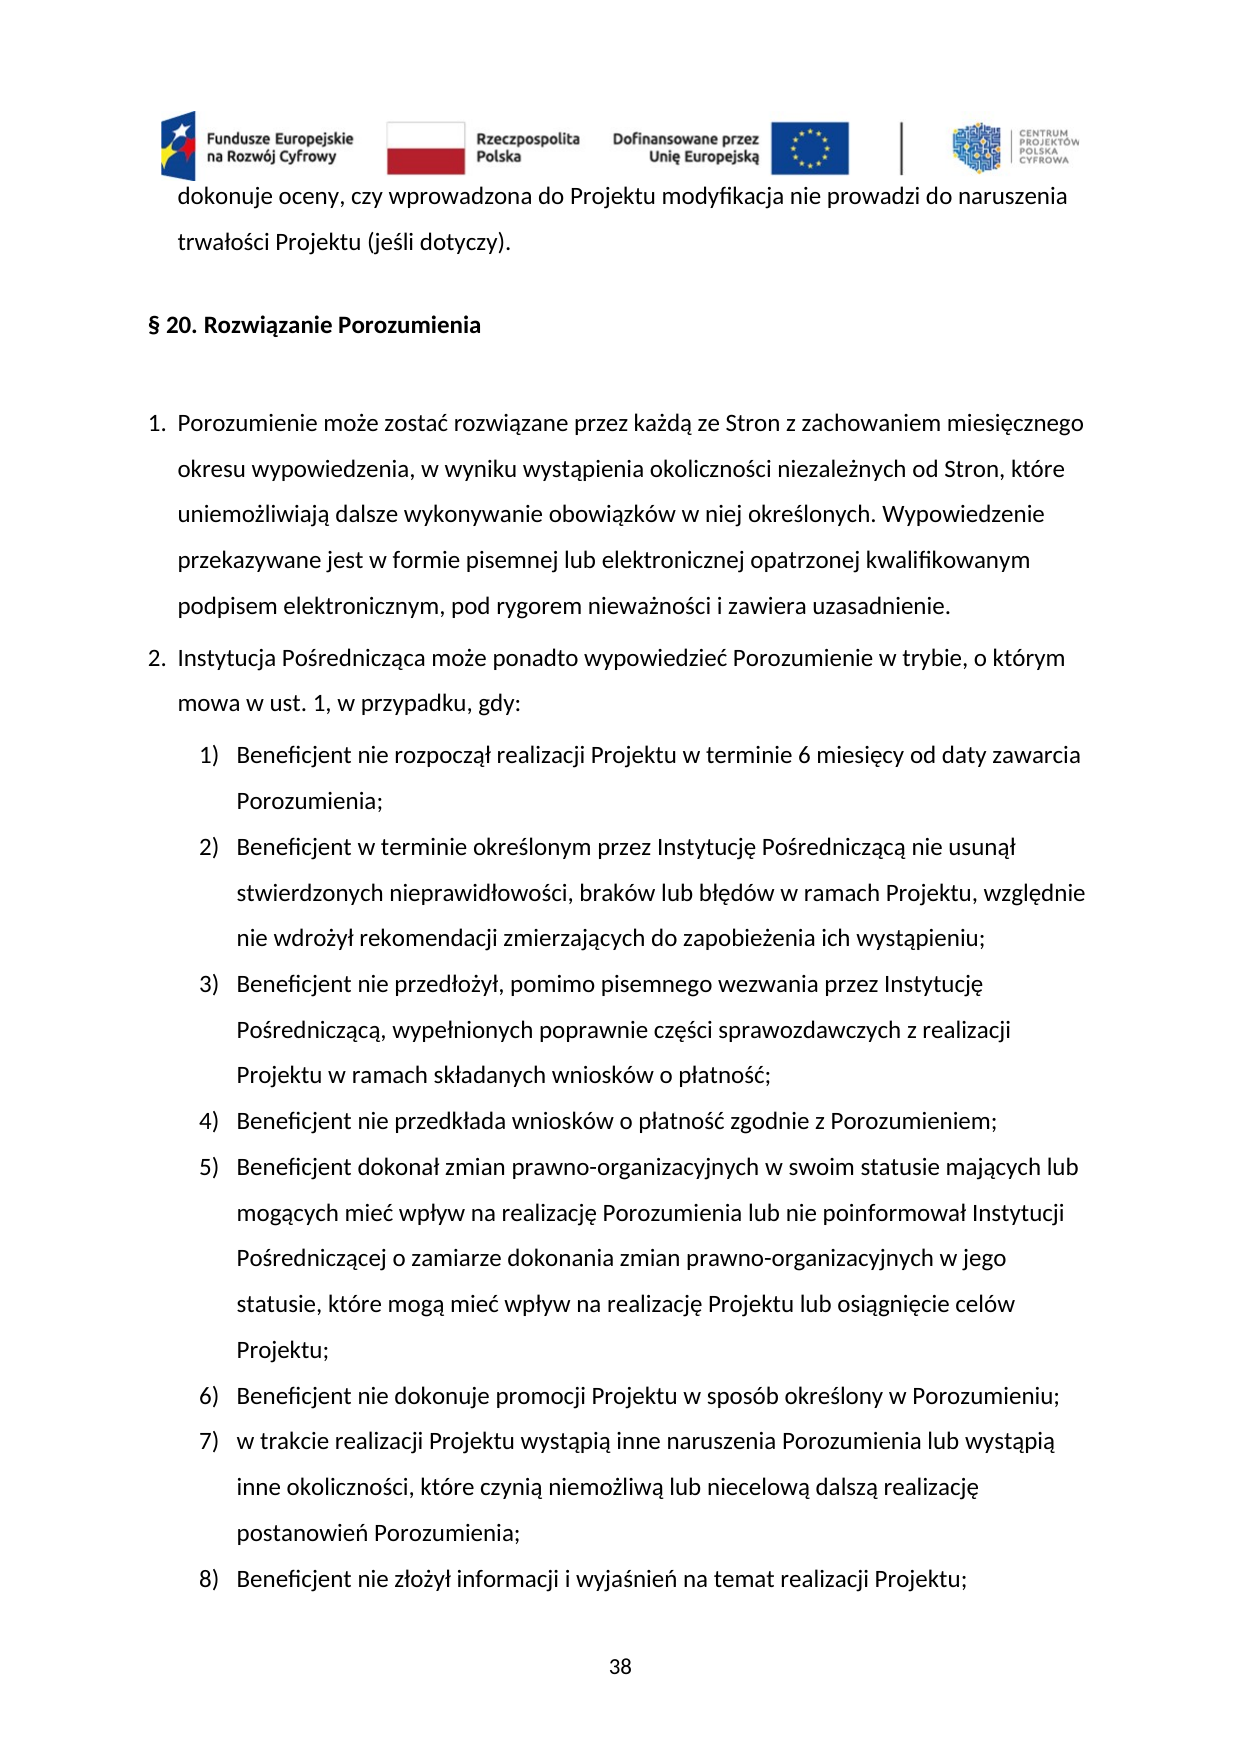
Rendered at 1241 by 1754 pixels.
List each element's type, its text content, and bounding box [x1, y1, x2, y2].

list Beneficjent nie przedkłada wniosków o płatność zgodnie z Porozumieniem; [199, 1105, 1092, 1136]
picture [161, 111, 1080, 181]
list Beneficjent nie przedłożył, pomimo pisemnego wezwania przez Instytucję Pośredniczącą, wypełnionych poprawnie części sprawozdawczych z realizacji Projektu w ramach składanych wniosków o płatność; [199, 968, 1092, 1090]
list Beneficjent nie rozpoczął realizacji Projektu w terminie 6 miesięcy od daty zawarcia Porozumienia; [199, 739, 1092, 816]
list Instytucja Pośrednicząca może ponadto wypowiedzieć Porozumienie w trybie, o którym mowa w ust. 1, w przypadku, gdy: [148, 642, 1092, 718]
list Beneficjent nie dokonuje promocji Projektu w sposób określony w Porozumieniu; [199, 1380, 1092, 1410]
text § 20. Rozwiązanie Porozumienia [148, 309, 1092, 386]
list Beneficjent dokonał zmian prawno-organizacyjnych w swoim statusie mających lub mogących mieć wpływ na realizację Porozumienia lub nie poinformował Instytucji Pośredniczącej o zamiarze dokonania zmian prawno-organizacyjnych w jego statusie, które mogą mieć wpływ na realizację Projektu lub osiągnięcie celów Projektu; [199, 1151, 1092, 1364]
list Porozumienie może zostać rozwiązane przez każdą ze Stron z zachowaniem miesięcznego okresu wypowiedzenia, w wyniku wystąpienia okoliczności niezależnych od Stron, które uniemożliwiają dalsze wykonywanie obowiązków w niej określonych. Wypowiedzenie przekazywane jest w formie pisemnej lub elektronicznej opatrzonej kwalifikowanym podpisem elektronicznym, pod rygorem nieważności i zawiera uzasadnienie. [148, 407, 1092, 620]
list Beneficjent nie złożył informacji i wyjaśnień na temat realizacji Projektu; [199, 1563, 1092, 1593]
list Beneficjent w terminie określonym przez Instytucję Pośredniczącą nie usunął stwierdzonych nieprawidłowości, braków lub błędów w ramach Projektu, względnie nie wdrożył rekomendacji zmierzających do zapobieżenia ich wystąpieniu; [199, 831, 1092, 953]
list w trakcie realizacji Projektu wystąpią inne naruszenia Porozumienia lub wystąpią inne okoliczności, które czynią niemożliwą lub niecelową dalszą realizację postanowień Porozumienia; [199, 1426, 1092, 1547]
